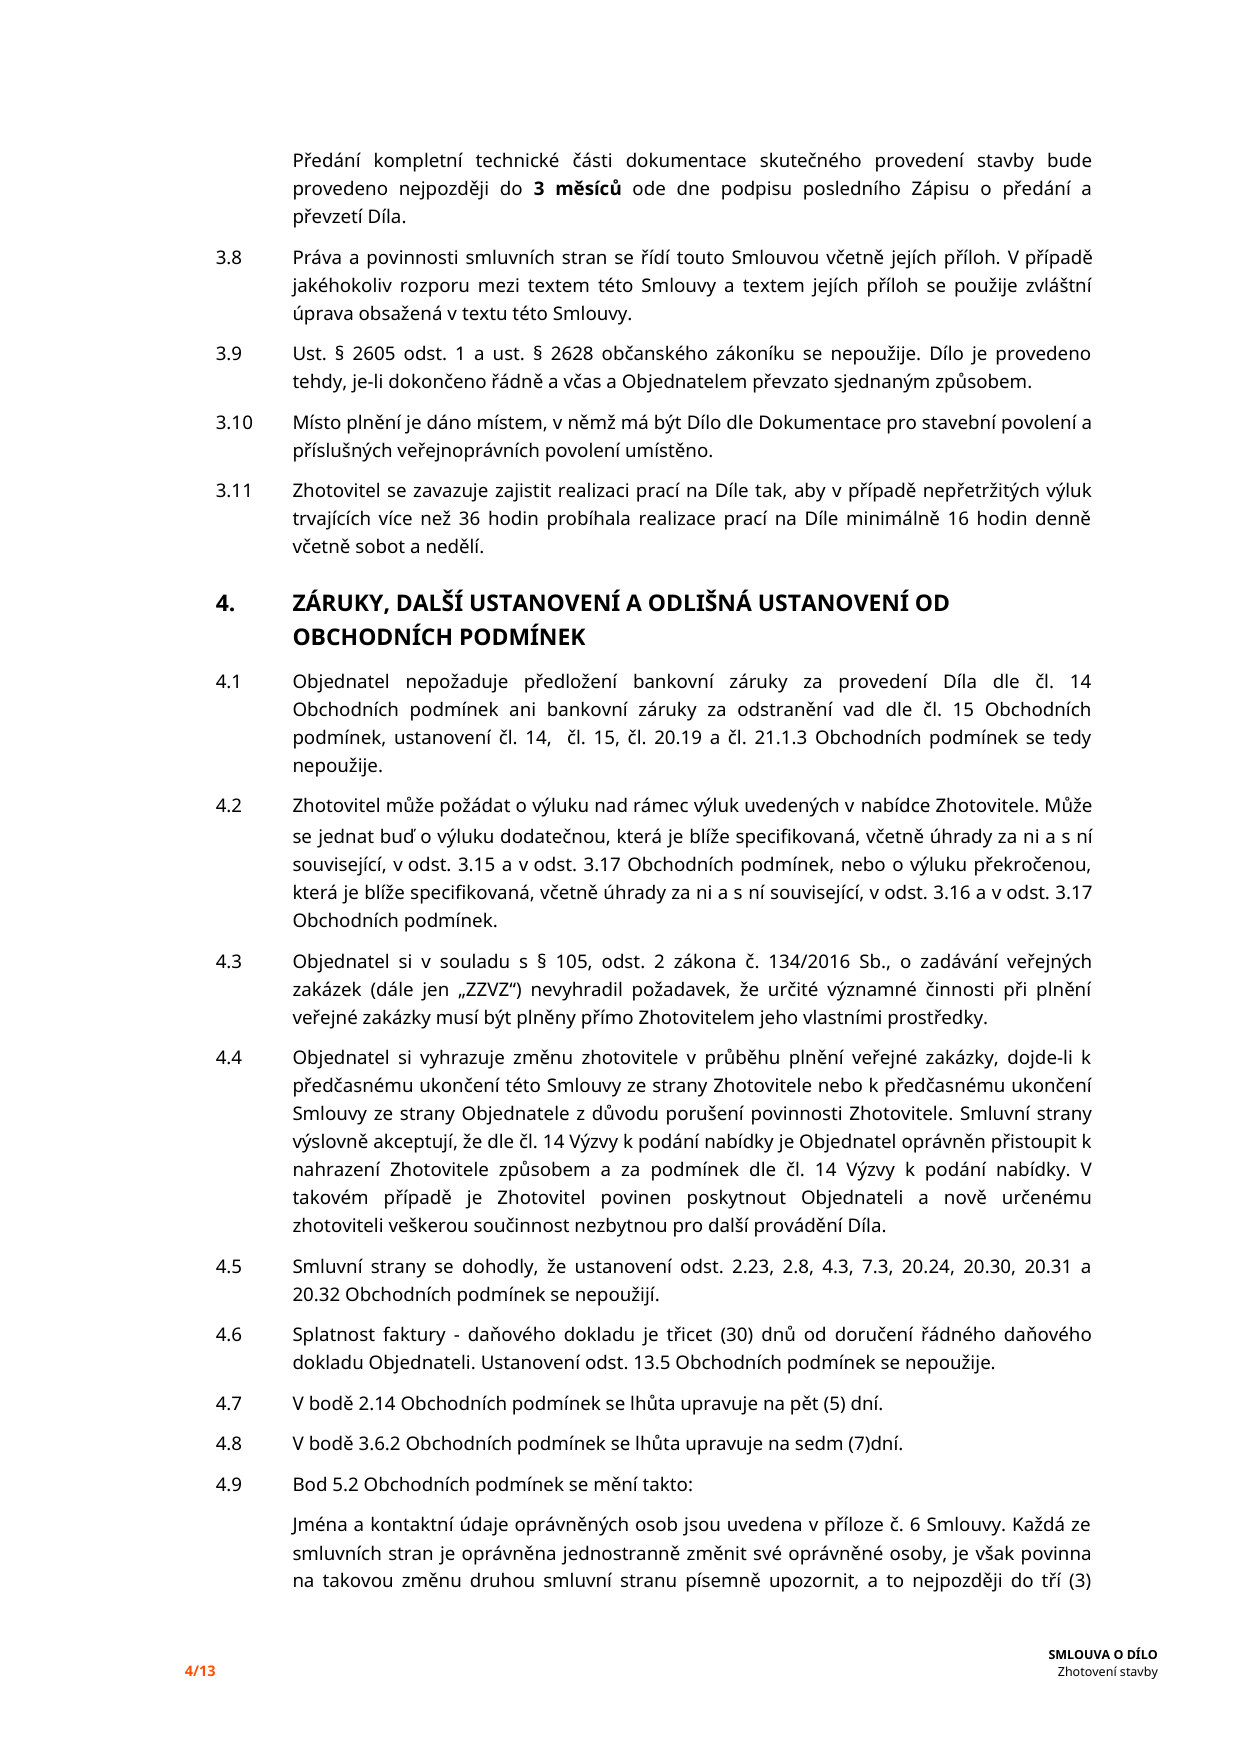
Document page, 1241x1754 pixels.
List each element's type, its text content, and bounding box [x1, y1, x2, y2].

text Ust. § 2605 odst. 1 a ust. § 2628 občanského zákoníku se nepoužije. Dílo je provedeno tehdy, je-li dokončeno řádně a včas a Objednatelem převzato sjednaným způsobem. [216, 341, 1093, 394]
text Objednatel nepožaduje předložení bankovní záruky za provedení Díla dle čl. 14 Obchodních podmínek ani bankovní záruky za odstranění vad dle čl. 15 Obchodních podmínek, ustanovení čl. 14, čl. 15, čl. 20.19 a čl. 21.1.3 Obchodních podmínek se tedy nepoužije. [216, 668, 1093, 778]
text V bodě 3.6.2 Obchodních podmínek se lhůta upravuje na sedm (7)dní. [216, 1431, 1093, 1456]
text Splatnost faktury - daňového dokladu je třicet (30) dnů od doručení řádného daňového dokladu Objednateli. Ustanovení odst. 13.5 Obchodních podmínek se nepoužije. [216, 1322, 1093, 1375]
text Předání kompletní technické části dokumentace skutečného provedení stavby bude provedeno nejpozději do 3 měsíců ode dne podpisu posledního Zápisu o předání a převzetí Díla. [292, 147, 1093, 229]
text Objednatel si v souladu s § 105, odst. 2 zákona č. 134/2016 Sb., o zadávání veřejných zakázek (dále jen „ZZVZ“) nevyhradil požadavek, že určité významné činnosti při plnění veřejné zakázky musí být plněny přímo Zhotovitelem jeho vlastními prostředky. [216, 948, 1093, 1029]
text Práva a povinnosti smluvních stran se řídí touto Smlouvou včetně jejích příloh. V případě jakéhokoliv rozporu mezi textem této Smlouvy a textem jejích příloh se použije zvláštní úprava obsažená v textu této Smlouvy. [216, 244, 1093, 326]
text ZÁRUKY, DALŠÍ USTANOVENÍ A ODLIŠNÁ USTANOVENÍ OD OBCHODNÍCH PODMÍNEK [216, 587, 1093, 652]
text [292, 1512, 1093, 1593]
text Zhotovitel se zavazuje zajistit realizaci prací na Díle tak, aby v případě nepřetržitých výluk trvajících více než 36 hodin probíhala realizace prací na Díle minimálně 16 hodin denně včetně sobot a nedělí. [216, 478, 1093, 559]
text Zhotovitel může požádat o výluku nad rámec výluk uvedených v nabídce Zhotovitele. Může se jednat buď o výluku dodatečnou, která je blíže specifikovaná, včetně úhrady za ni a s ní související, v odst. 3.15 a v odst. 3.17 Obchodních podmínek, nebo o výluku překročenou, která je blíže specifikovaná, včetně úhrady za ni a s ní související, v odst. 3.16 a v odst. 3.17 Obchodních podmínek. [216, 793, 1093, 933]
text Bod 5.2 Obchodních podmínek se mění takto: [216, 1471, 1093, 1497]
text Smluvní strany se dohodly, že ustanovení odst. 2.23, 2.8, 4.3, 7.3, 20.24, 20.30, 20.31 a 20.32 Obchodních podmínek se nepoužijí. [216, 1253, 1093, 1307]
text Objednatel si vyhrazuje změnu zhotovitele v průběhu plnění veřejné zakázky, dojde-li k předčasnému ukončení této Smlouvy ze strany Zhotovitele nebo k předčasnému ukončení Smlouvy ze strany Objednatele z důvodu porušení povinnosti Zhotovitele. Smluvní strany výslovně akceptují, že dle čl. 14 Výzvy k podání nabídky je Objednatel oprávněn přistoupit k nahrazení Zhotovitele způsobem a za podmínek dle čl. 14 Výzvy k podání nabídky. V takovém případě je Zhotovitel povinen poskytnout Objednateli a nově určenému zhotoviteli veškerou součinnost nezbytnou pro další provádění Díla. [216, 1044, 1093, 1238]
text Místo plnění je dáno místem, v němž má být Dílo dle Dokumentace pro stavební povolení a příslušných veřejnoprávních povolení umístěno. [216, 409, 1093, 463]
text V bodě 2.14 Obchodních podmínek se lhůta upravuje na pět (5) dní. [216, 1390, 1093, 1416]
